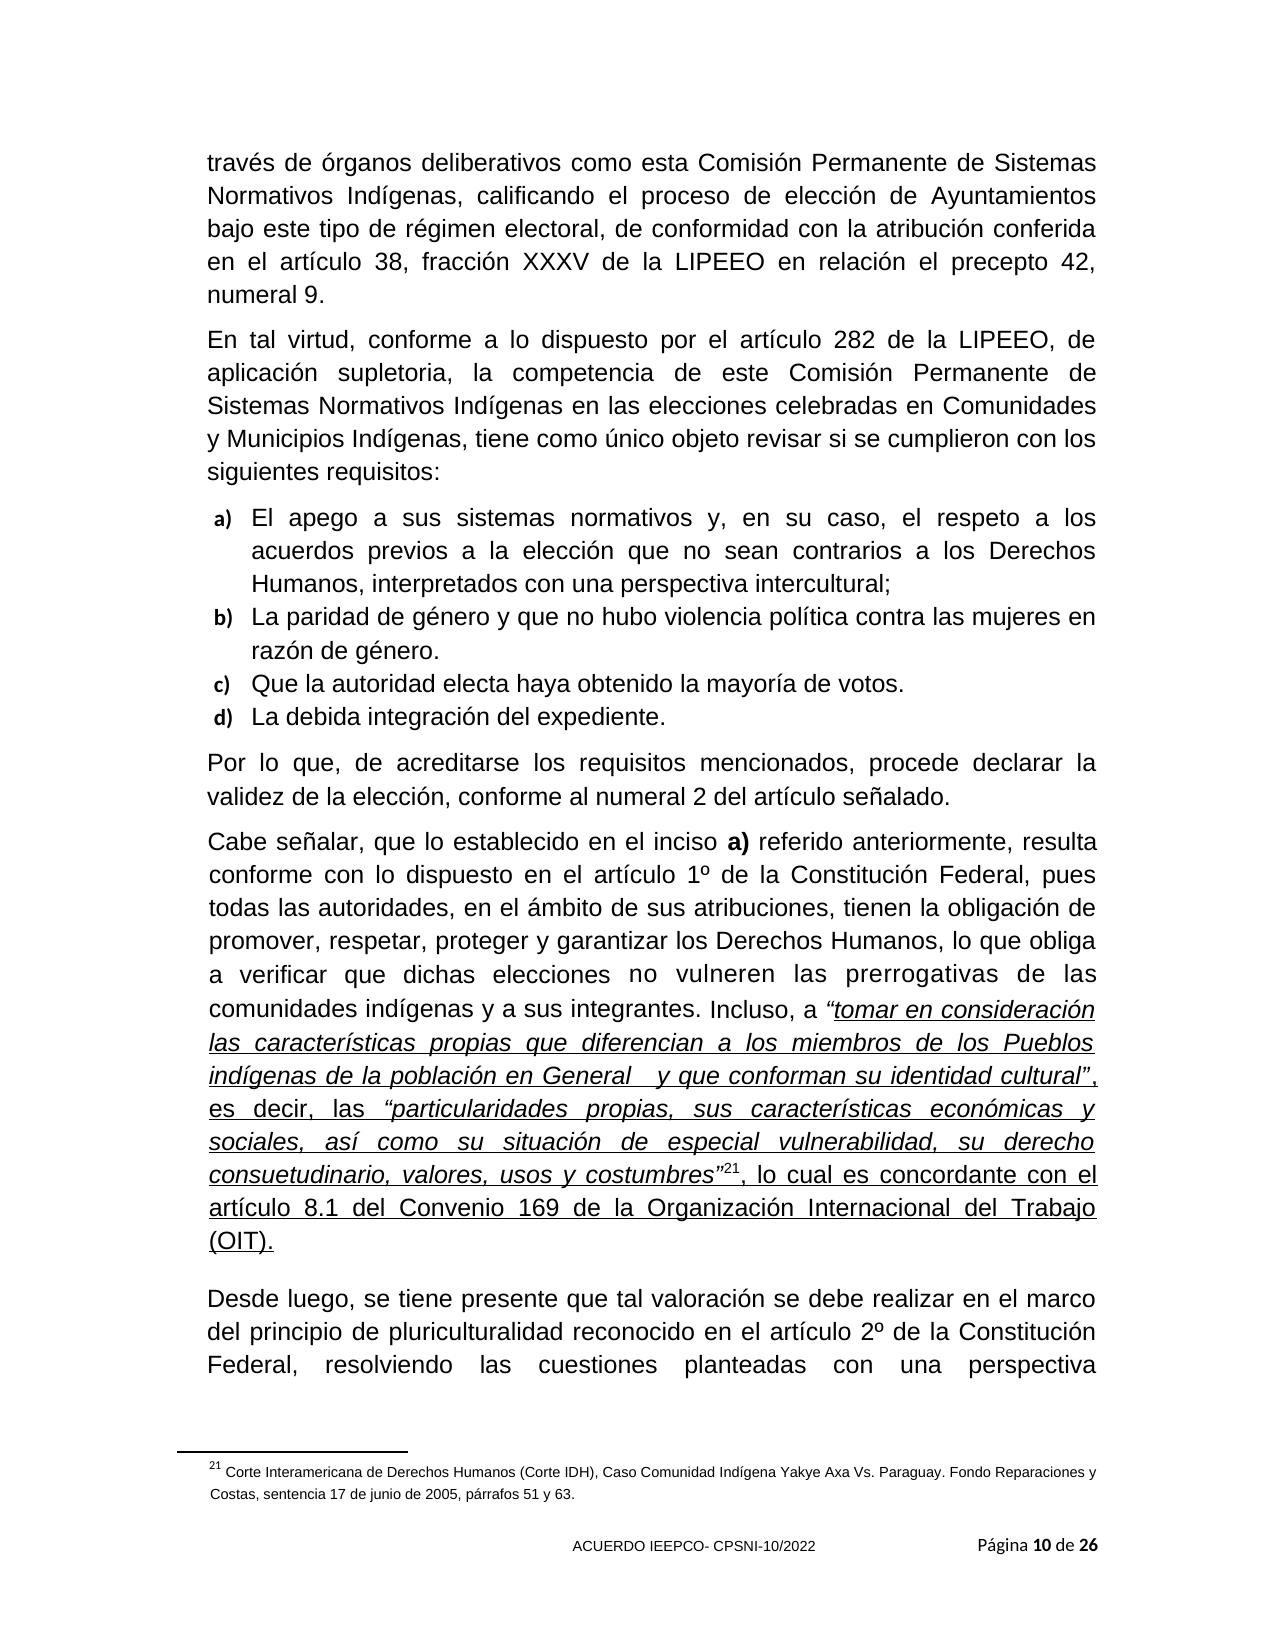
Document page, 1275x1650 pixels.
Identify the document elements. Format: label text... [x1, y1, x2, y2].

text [207, 1284, 1098, 1379]
list El apego a sus sistemas normativos y, en su caso, el respeto a los acuerdos previos a la elección que no sean contrarios a los Derechos Humanos, interpretados con una perspectiva intercultural; [213, 503, 1098, 598]
list La paridad de género y que no hubo violencia política contra las mujeres en razón de género. [213, 602, 1098, 664]
list Que la autoridad electa haya obtenido la mayoría de votos. [213, 669, 1098, 698]
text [207, 148, 1098, 308]
list La debida integración del expediente. [213, 702, 1098, 732]
text En tal virtud, conforme a lo dispuesto por el artículo 282 de la LIPEEO, de aplicación supletoria, la competencia de este Comisión Permanente de Sistemas Normativos Indígenas en las elecciones celebradas en Comunidades y Municipios Indígenas, tiene como único objeto revisar si se cumplieron con los siguientes requisitos: [207, 325, 1098, 486]
text Cabe señalar, que lo establecido en el inciso a) referido anteriormente, resulta conforme con lo dispuesto en el artículo 1º de la Constitución Federal, pues todas las autoridades, en el ámbito de sus atribuciones, tienen la obligación de promover, respetar, proteger y garantizar los Derechos Humanos, lo que obliga a verificar que dichas elecciones no vulneren las prerrogativas de las comunidades indígenas y a sus integrantes. Incluso, a “tomar en consideración las características propias que diferencian a los miembros de los Pueblos indígenas de la población en General y que conforman su identidad cultural”, es decir, las “particularidades propias, sus características económicas y sociales, así como su situación de especial vulnerabilidad, su derecho consuetudinario, valores, usos y costumbres”, lo cual es concordante con el artículo 8.1 del Convenio 169 de la Organización Internacional del Trabajo (OIT). [207, 827, 1098, 1255]
text Por lo que, de acreditarse los requisitos mencionados, procede declarar la validez de la elección, conforme al numeral 2 del artículo señalado. [207, 748, 1098, 810]
